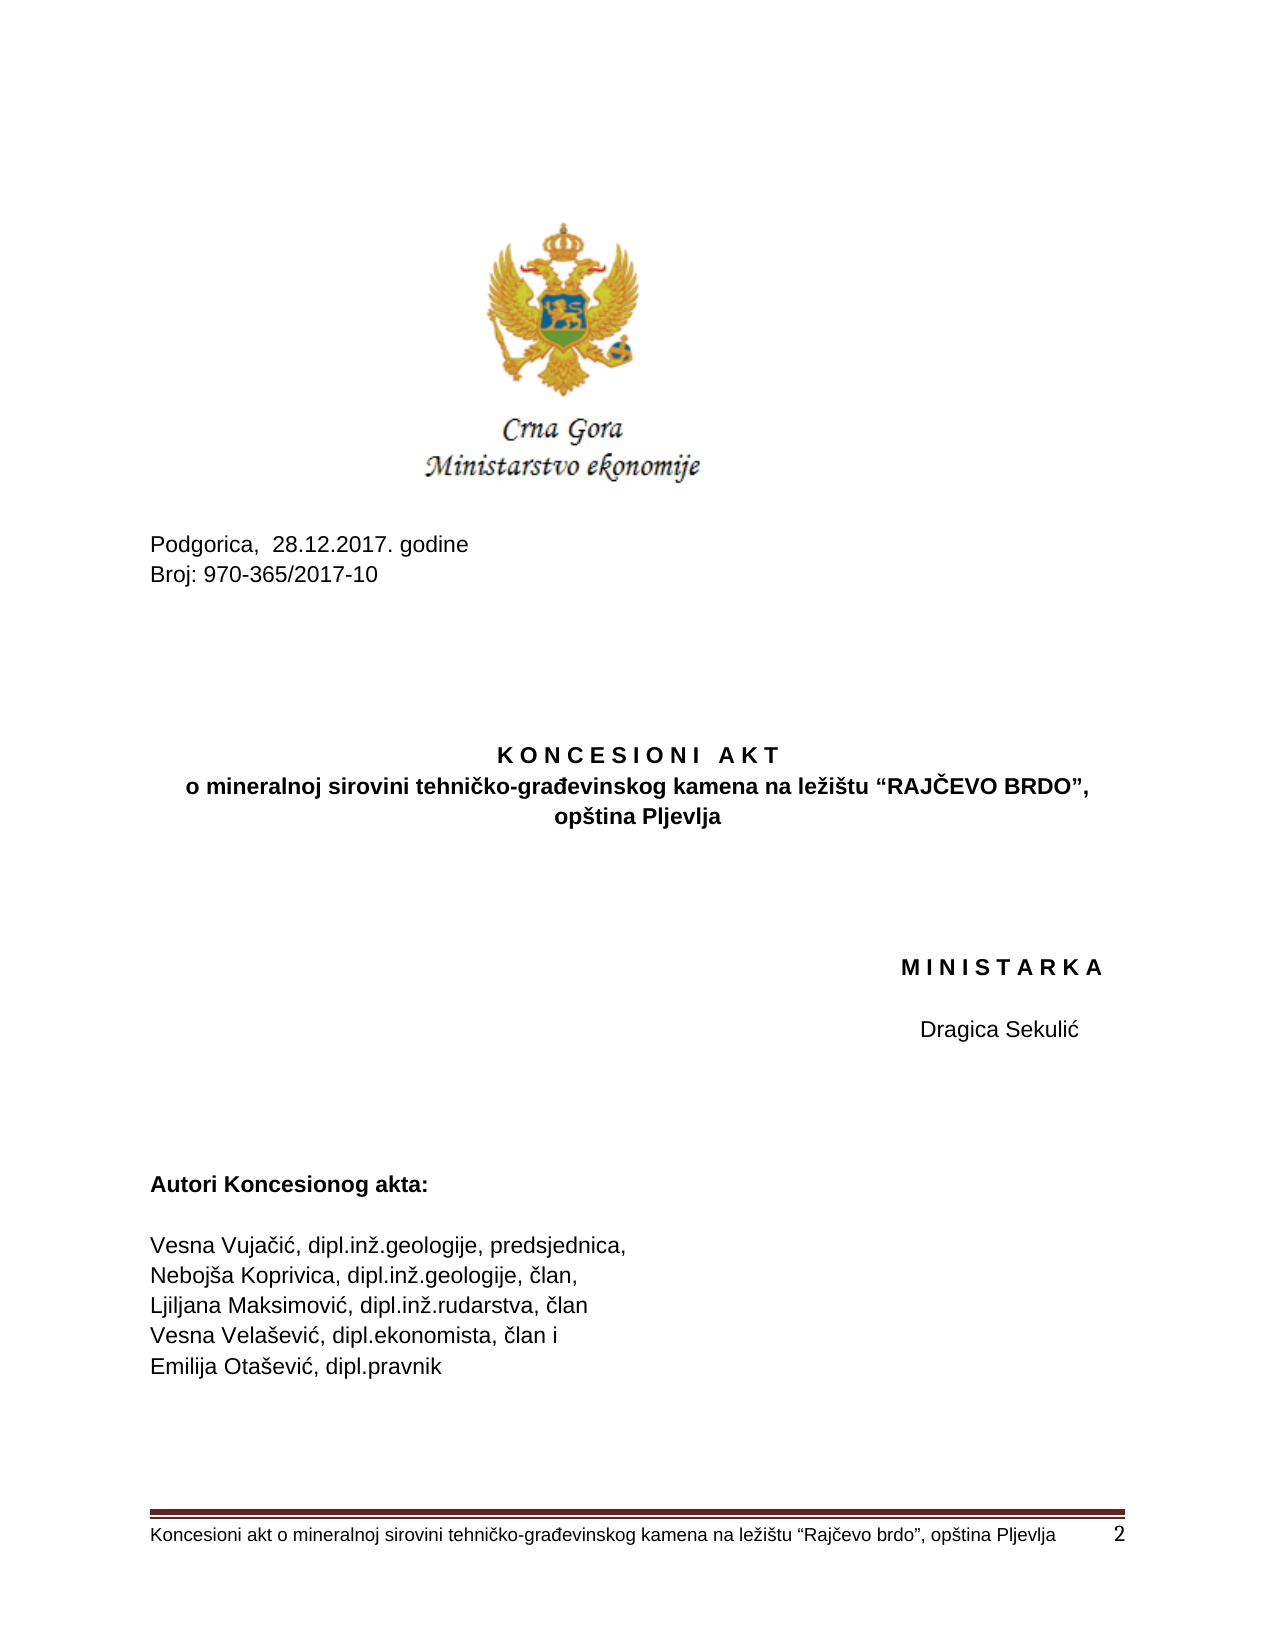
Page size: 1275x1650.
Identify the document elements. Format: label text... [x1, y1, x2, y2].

text Podgorica, 28.12.2017. godine [150, 531, 1125, 557]
text Vesna Velašević, dipl.ekonomista, član i [150, 1322, 1125, 1349]
text Ljiljana Maksimović, dipl.inž.rudarstva, član [150, 1292, 1125, 1318]
text Emilija Otašević, dipl.pravnik [150, 1353, 1125, 1379]
text Broj: 970-365/2017-10 [150, 561, 1125, 588]
text o mineralnoj sirovini tehničko-građevinskog kamena na ležištu “RAJČEVO BRDO”, opština Pljevlja [150, 773, 1125, 829]
text Nebojša Koprivica, dipl.inž.geologije, član, [150, 1262, 1125, 1288]
text Vesna Vujačić, dipl.inž.geologije, predsjednica, [150, 1232, 1125, 1258]
text Autori Koncesionog akta: [150, 1171, 1125, 1198]
text M I N I S T A R K A [150, 954, 1125, 980]
picture [369, 198, 763, 491]
text Dragica Sekulić [150, 1016, 1125, 1043]
text K O N C E S I O N I A K T [150, 742, 1125, 769]
